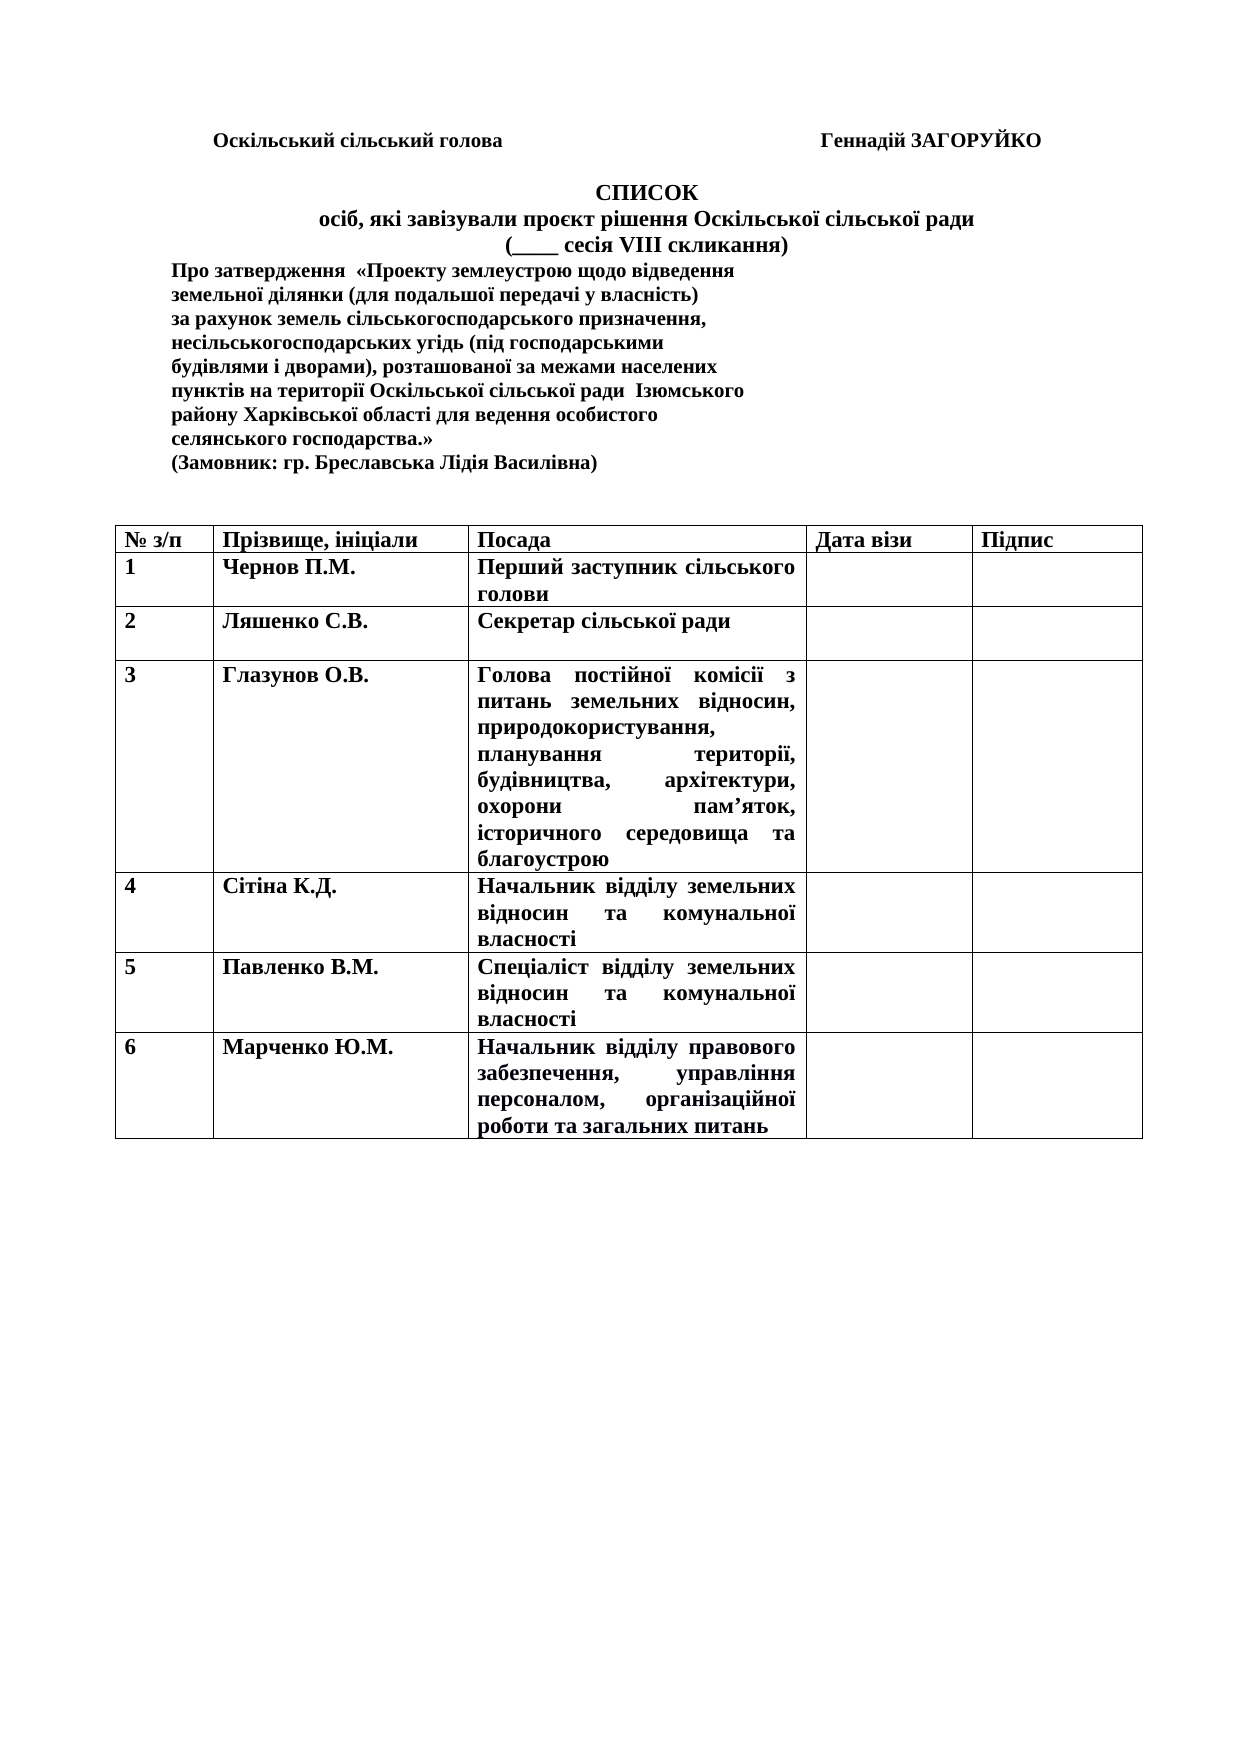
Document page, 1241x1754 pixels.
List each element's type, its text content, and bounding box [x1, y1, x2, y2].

table_header Прізвище, ініціали [214, 526, 468, 552]
text за рахунок земель сільськогосподарського призначення, [124, 306, 1169, 330]
text (____ сесія VIІІ скликання) [124, 231, 1169, 258]
table_cell [973, 607, 1142, 660]
table_cell 1 [116, 553, 213, 606]
text земельної ділянки (для подальшої передачі у власність) [124, 282, 1169, 306]
text осіб, які завізували проєкт рішення Оскільської сільської ради [124, 205, 1169, 231]
table_cell Глазунов О.В. [214, 661, 468, 872]
table_cell [807, 553, 972, 606]
text району Харківської області для ведення особистого [124, 402, 1169, 426]
text будівлями і дворами), розташованої за межами населених [124, 354, 1169, 378]
table_cell [807, 1033, 972, 1138]
table_header Посада [469, 526, 806, 552]
table_cell 4 [116, 873, 213, 952]
table_cell [973, 953, 1142, 1032]
table_cell 3 [116, 661, 213, 872]
text СПИСОК [124, 179, 1169, 205]
table_cell 6 [116, 1033, 213, 1138]
table_cell Ляшенко С.В. [214, 607, 468, 660]
table_cell [807, 607, 972, 660]
table_cell Сітіна К.Д. [214, 873, 468, 952]
table_header Підпис [973, 526, 1142, 552]
table_cell [973, 1033, 1142, 1138]
text пунктів на території Оскільської сільської ради Ізюмського [124, 378, 1169, 402]
table_header № з/п [116, 526, 213, 552]
table_cell 5 [116, 953, 213, 1032]
table_cell [807, 873, 972, 952]
table_cell Начальник відділу земельних відносин та комунальної власності [469, 873, 806, 952]
table_cell Секретар сільської ради [469, 607, 806, 660]
table_cell Марченко Ю.М. [214, 1033, 468, 1138]
table_cell [807, 661, 972, 872]
table_header Дата візи [807, 526, 972, 552]
text (Замовник: гр. Бреславська Лідія Василівна) [124, 450, 1169, 474]
text Оскільський сільський голова Геннадій ЗАГОРУЙКО [124, 128, 1169, 152]
table_cell [973, 661, 1142, 872]
table_cell [807, 953, 972, 1032]
table_cell Чернов П.М. [214, 553, 468, 606]
table_cell Спеціаліст відділу земельних відносин та комунальної власності [469, 953, 806, 1032]
table_cell Перший заступник сільського голови [469, 553, 806, 606]
table_cell [973, 873, 1142, 952]
table_cell Голова постійної комісії з питань земельних відносин, природокористування, планування території, будівництва, архітектури, охорони пам’яток, історичного середовища та благоустрою [469, 661, 806, 872]
text Про затвердження «Проекту землеустрою щодо відведення [124, 258, 1169, 282]
text селянського господарства.» [124, 426, 1169, 450]
text несільськогосподарських угідь (під господарськими [124, 330, 1169, 354]
table_cell Павленко В.М. [214, 953, 468, 1032]
table_cell 2 [116, 607, 213, 660]
table_cell Начальник відділу правового забезпечення, управління персоналом, організаційної роботи та загальних питань [469, 1033, 806, 1138]
table_cell [973, 553, 1142, 606]
